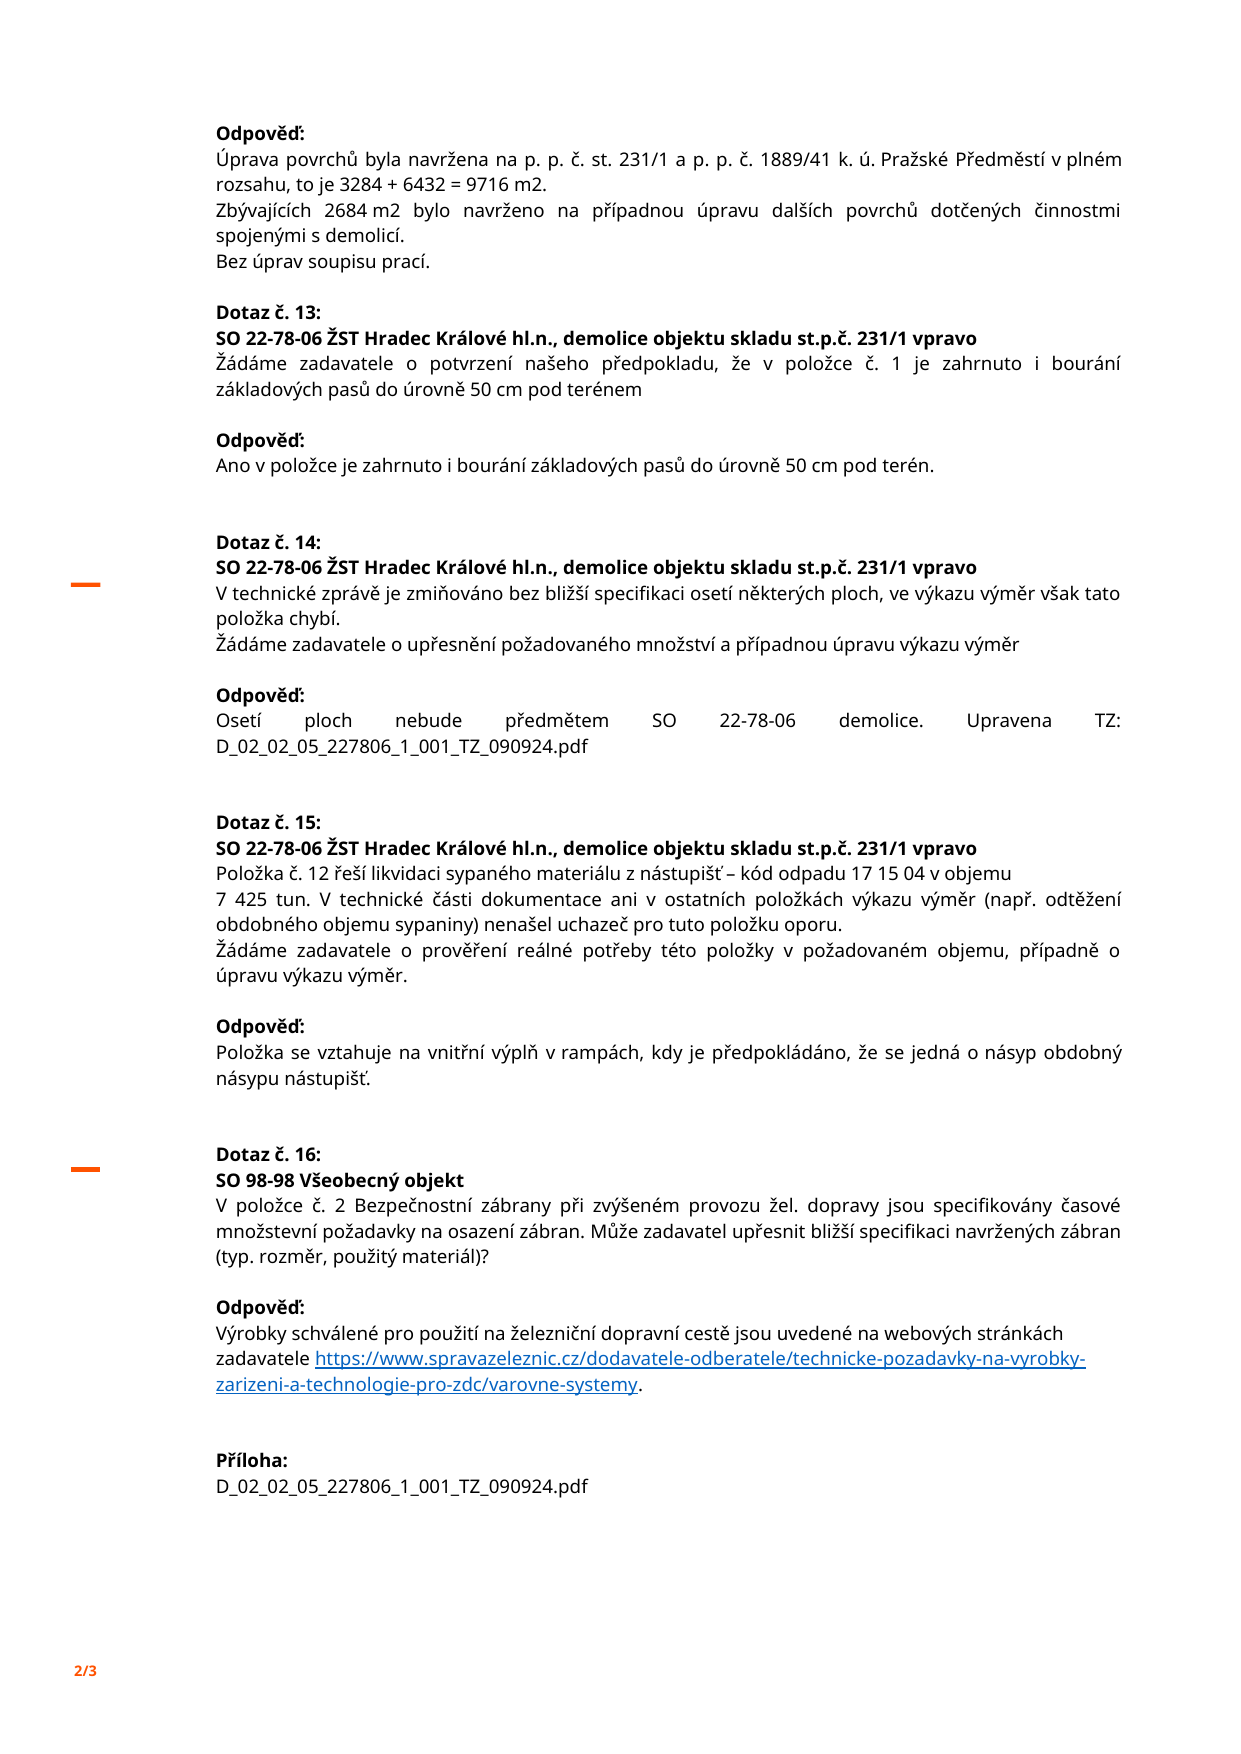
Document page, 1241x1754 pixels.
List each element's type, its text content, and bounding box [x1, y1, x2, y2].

text D_02_02_05_227806_1_001_TZ_090924.pdf [216, 1473, 1122, 1499]
text Příloha: [216, 1448, 1122, 1473]
text Dotaz č. 15: [216, 810, 1122, 835]
text Dotaz č. 16: [216, 1141, 1122, 1167]
text Odpověď: [216, 682, 1122, 708]
text Ano v položce je zahrnuto i bourání základových pasů do úrovně 50 cm pod terén. [216, 452, 1122, 478]
text SO 22-78-06 ŽST Hradec Králové hl.n., demolice objektu skladu st.p.č. 231/1 vpravo [216, 554, 1122, 580]
text Žádáme zadavatele o potvrzení našeho předpokladu, že v položce č. 1 je zahrnuto i bourání základových pasů do úrovně 50 cm pod terénem [216, 350, 1122, 401]
text Zbývajících 2684 m2 bylo navrženo na případnou úpravu dalších povrchů dotčených činnostmi spojenými s demolicí. [216, 197, 1122, 248]
text Odpověď: [216, 427, 1122, 452]
text Dotaz č. 13: [216, 299, 1122, 325]
text Odpověď: [216, 1014, 1122, 1039]
text V položce č. 2 Bezpečnostní zábrany při zvýšeném provozu žel. dopravy jsou specifikovány časové množstevní požadavky na osazení zábran. Může zadavatel upřesnit bližší specifikaci navržených zábran (typ. rozměr, použitý materiál)? [216, 1192, 1122, 1269]
text Položka se vztahuje na vnitřní výplň v rampách, kdy je předpokládáno, že se jedná o násyp obdobný násypu nástupišť. [216, 1039, 1122, 1090]
text SO 22-78-06 ŽST Hradec Králové hl.n., demolice objektu skladu st.p.č. 231/1 vpravo [216, 325, 1122, 350]
text V technické zprávě je zmiňováno bez bližší specifikaci osetí některých ploch, ve výkazu výměr však tato položka chybí. [216, 580, 1122, 631]
text Dotaz č. 14: [216, 529, 1122, 554]
text Žádáme zadavatele o prověření reálné potřeby této položky v požadovaném objemu, případně o úpravu výkazu výměr. [216, 937, 1122, 988]
text SO 22-78-06 ŽST Hradec Králové hl.n., demolice objektu skladu st.p.č. 231/1 vpravo [216, 835, 1122, 861]
text Úprava povrchů byla navržena na p. p. č. st. 231/1 a p. p. č. 1889/41 k. ú. Pražské Předměstí v plném rozsahu, to je 3284 + 6432 = 9716 m2. [216, 146, 1122, 197]
text Položka č. 12 řeší likvidaci sypaného materiálu z nástupišť – kód odpadu 17 15 04 v objemu [216, 861, 1122, 886]
text Výrobky schválené pro použití na železniční dopravní cestě jsou uvedené na webových stránkách zadavatele https://www.spravazeleznic.cz/dodavatele-odberatele/technicke-pozadavky-na-vyrobky-zarizeni-a-technologie-pro-zdc/varovne-systemy. [216, 1320, 1122, 1397]
text Osetí ploch nebude předmětem SO 22-78-06 demolice. Upravena TZ: D_02_02_05_227806_1_001_TZ_090924.pdf [216, 708, 1122, 759]
text Žádáme zadavatele o upřesnění požadovaného množství a případnou úpravu výkazu výměr [216, 631, 1122, 657]
text Odpověď: [216, 121, 1122, 146]
text Odpověď: [216, 1294, 1122, 1320]
text SO 98-98 Všeobecný objekt [216, 1167, 1122, 1192]
text 7 425 tun. V technické části dokumentace ani v ostatních položkách výkazu výměr (např. odtěžení obdobného objemu sypaniny) nenašel uchazeč pro tuto položku oporu. [216, 886, 1122, 937]
text Bez úprav soupisu prací. [216, 248, 1122, 274]
